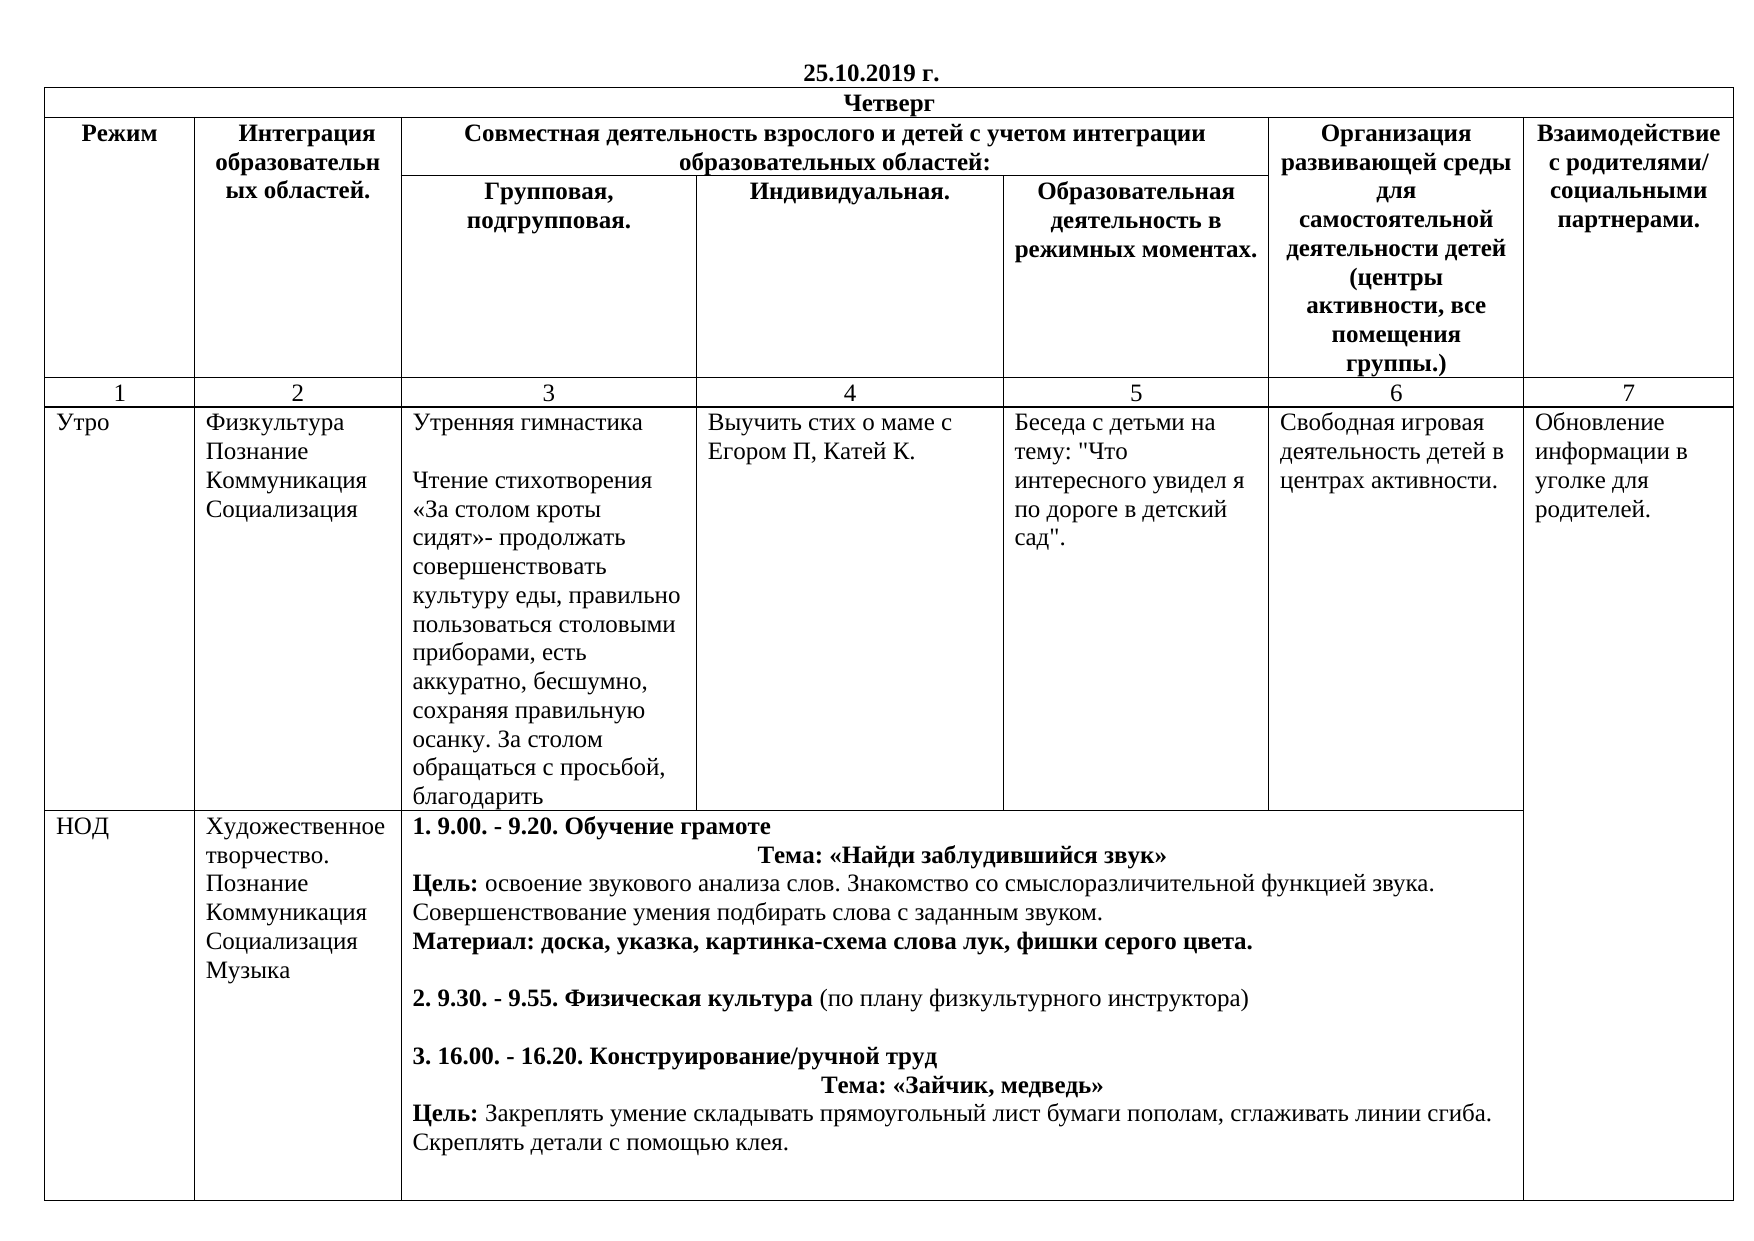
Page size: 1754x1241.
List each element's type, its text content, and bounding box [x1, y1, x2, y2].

table_header Четверг [45, 88, 1733, 117]
table_cell Образовательная деятельность в режимных моментах. [1004, 176, 1268, 377]
table_cell 3 [402, 378, 696, 406]
table_cell 6 [1269, 378, 1523, 406]
table_cell Режим [45, 118, 194, 377]
table_cell НОД [45, 811, 194, 1200]
table_cell 4 [697, 378, 1003, 406]
table_cell Утренняя гимнастика Чтение стихотворения «За столом кроты сидят»- продолжать совершенствовать культуру еды, правильно пользоваться столовыми приборами, есть аккуратно, бесшумно, сохраняя правильную осанку. За столом обращаться с просьбой, благодарить [402, 408, 696, 810]
table_cell Свободная игровая деятельность детей в центрах активности. [1269, 408, 1523, 810]
table_cell Интеграция образовательных областей. [195, 118, 401, 377]
table_cell Художественное творчество. Познание Коммуникация Социализация Музыка [195, 811, 401, 1200]
table_cell 2 [195, 378, 401, 406]
table_cell 1 [45, 378, 194, 406]
table_cell Утро [45, 408, 194, 810]
table_cell 7 [1524, 378, 1733, 406]
table_cell 5 [1004, 378, 1268, 406]
table_cell Беседа с детьми на тему: "Что интересного увидел я по дороге в детский сад". [1004, 408, 1268, 810]
text 25.10.2019 г. [44, 58, 1698, 87]
table_cell Взаимодействие с родителями/ социальными партнерами. [1524, 118, 1733, 377]
table_cell Индивидуальная. [697, 176, 1003, 377]
table_cell 1. 9.00. - 9.20. Обучение грамоте Тема: «Найди заблудившийся звук» Цель: освоение звукового анализа слов. Знакомство со смыслоразличительной функцией звука. Совершенствование умения подбирать слова с заданным звуком. Материал: доска, указка, картинка-схема слова лук, фишки серого цвета. 2. 9.30. - 9.55. Физическая культура (по плану физкультурного инструктора) 3. 16.00. - 16.20. Конструирование/ручной труд Тема: «Зайчик, медведь» Цель: Закреплять умение складывать прямоугольный лист бумаги пополам, сглаживать линии сгиба. Скреплять детали с помощью клея. [402, 811, 1523, 1200]
table_cell Групповая, подгрупповая. [402, 176, 696, 377]
table_cell Физкультура Познание Коммуникация Социализация [195, 408, 401, 810]
table_cell Совместная деятельность взрослого и детей с учетом интеграции образовательных областей: [402, 118, 1268, 175]
table_cell Выучить стих о маме с Егором П, Катей К. [697, 408, 1003, 810]
table_cell Организация развивающей среды для самостоятельной деятельности детей (центры активности, все помещения группы.) [1269, 118, 1523, 377]
table_cell Обновление информации в уголке для родителей. [1524, 408, 1733, 1200]
